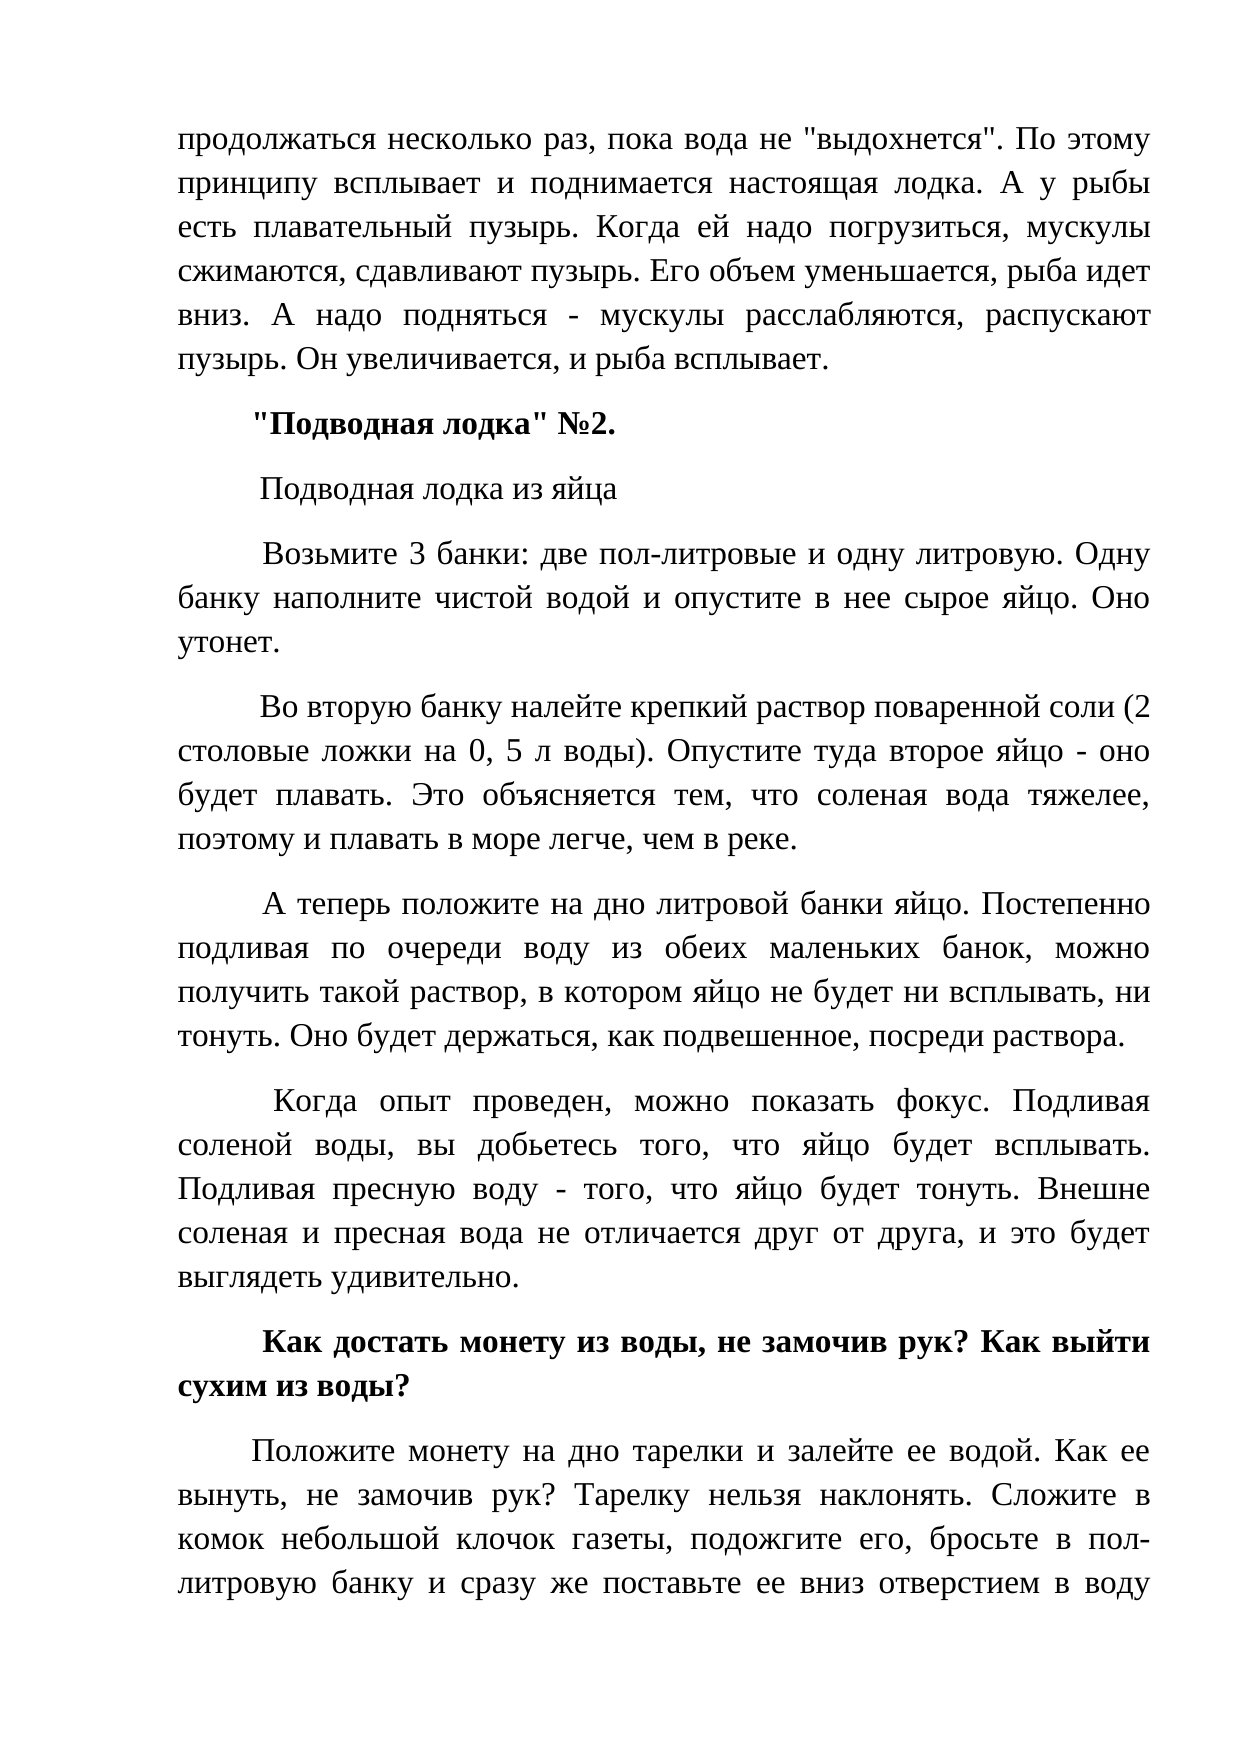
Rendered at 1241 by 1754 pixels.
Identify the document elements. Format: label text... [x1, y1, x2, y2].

text Когда опыт проведен, можно показать фокус. Подливая соленой воды, вы добьетесь того, что яйцо будет всплывать. Подливая пресную воду - того, что яйцо будет тонуть. Внешне соленая и пресная вода не отличается друг от друга, и это будет выглядеть удивительно. [177, 1080, 1152, 1295]
text Во вторую банку налейте крепкий раствор поваренной соли (2 столовые ложки на 0, воды). Опустите туда второе яйцо - оно будет плавать. Это объясняется тем, что соленая вода тяжелее, поэтому и плавать в море легче, чем в реке. [177, 686, 1152, 857]
text Возьмите 3 банки: две пол-литровые и одну литровую. Одну банку наполните чистой водой и опустите в нее сырое яйцо. Оно утонет. [177, 533, 1152, 659]
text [177, 118, 1152, 377]
text Подводная лодка из яйца [177, 468, 1152, 507]
text "Подводная лодка" №2. [177, 403, 1152, 442]
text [177, 1430, 1152, 1601]
text Как достать монету из воды, не замочив рук? Как выйти сухим из воды? [177, 1321, 1152, 1404]
text А теперь положите на дно литровой банки яйцо. Постепенно подливая по очереди воду из обеих маленьких банок, можно получить такой раствор, в котором яйцо не будет ни всплывать, ни тонуть. Оно будет держаться, как подвешенное, посреди раствора. [177, 883, 1152, 1054]
